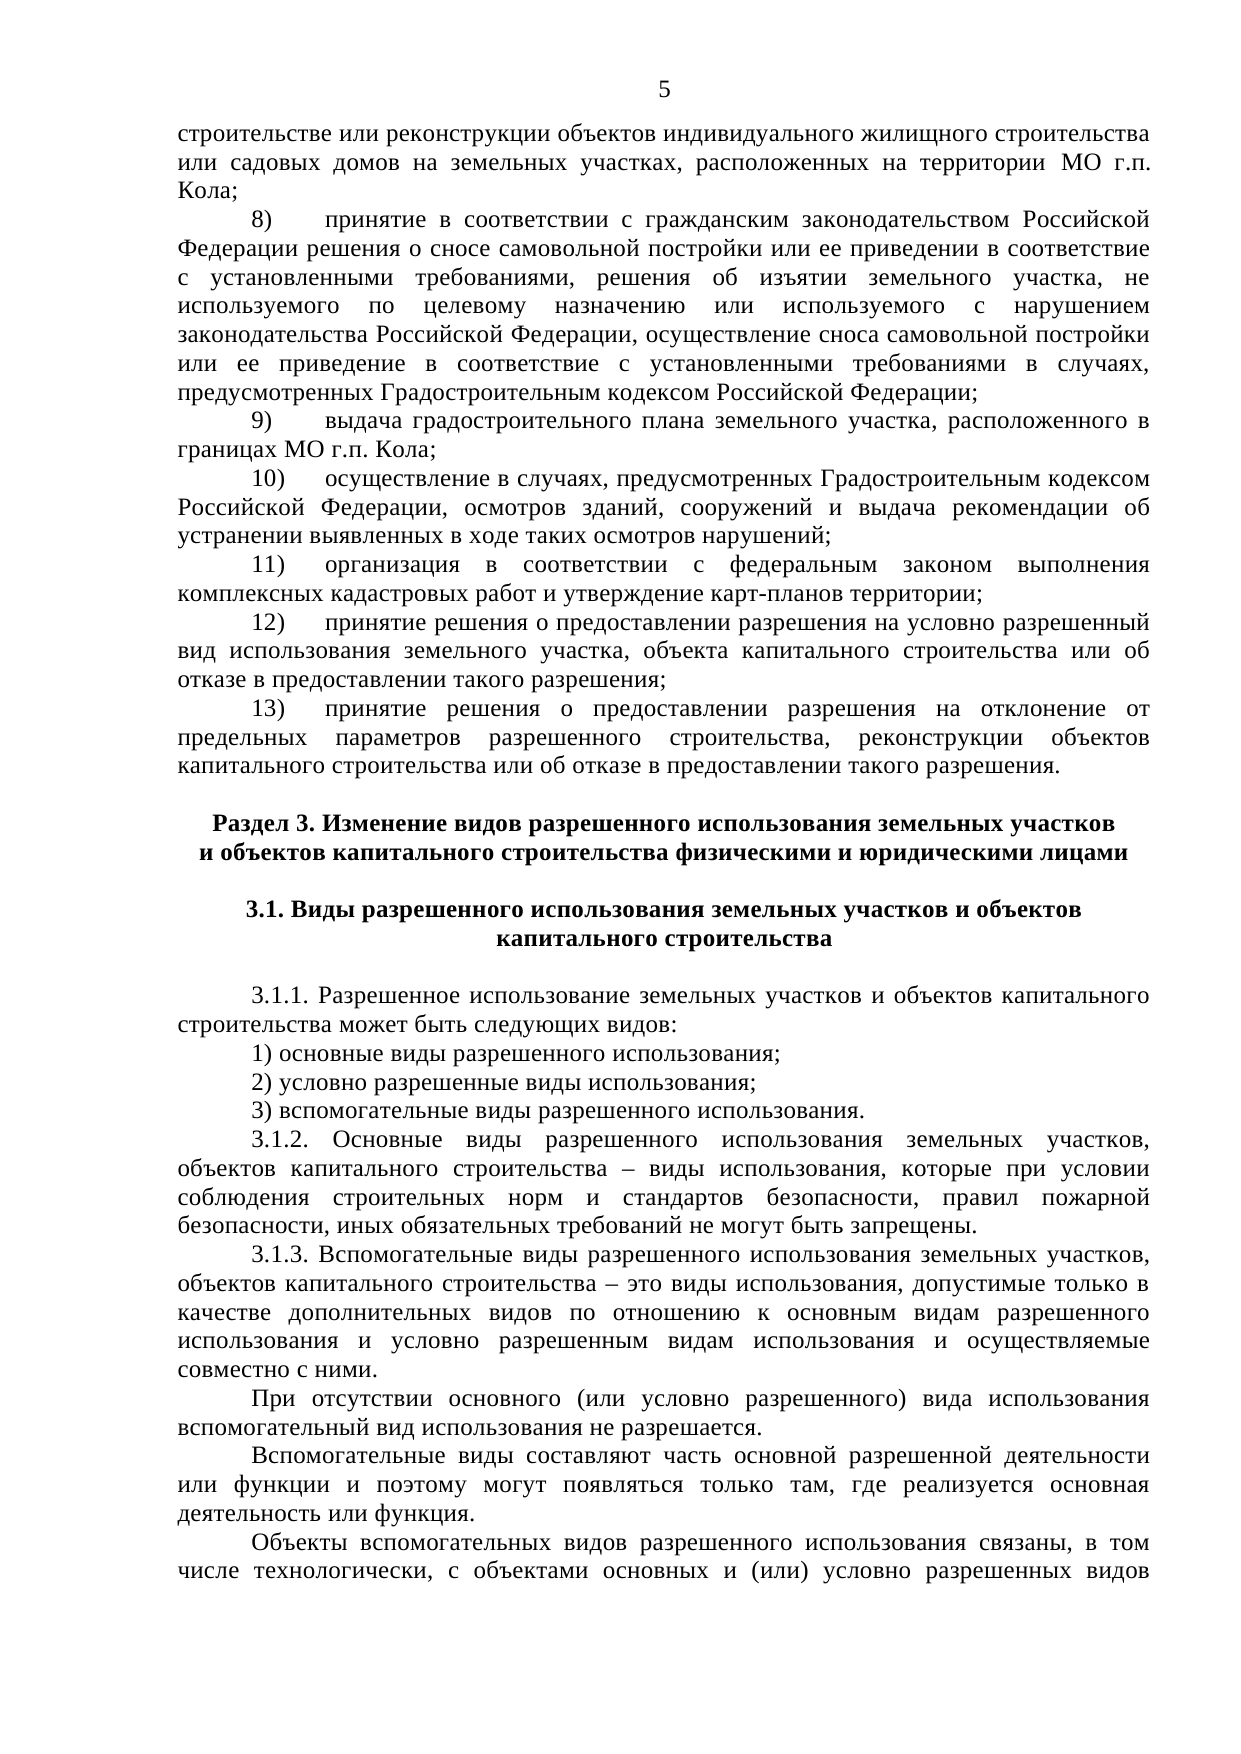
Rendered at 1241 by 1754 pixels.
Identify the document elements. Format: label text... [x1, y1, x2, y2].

list принятие в соответствии с гражданским законодательством Российской Федерации решения о сносе самовольной постройки или ее приведении в соответствие с установленными требованиями, решения об изъятии земельного участка, не используемого по целевому назначению или используемого с нарушением законодательства Российской Федерации, осуществление сноса самовольной постройки или ее приведение в соответствие с установленными требованиями в случаях, предусмотренных Градостроительным кодексом Российской Федерации; [177, 204, 1152, 406]
text 2) условно разрешенные виды использования; [177, 1067, 1152, 1096]
list осуществление в случаях, предусмотренных Градостроительным кодексом Российской Федерации, осмотров зданий, сооружений и выдача рекомендации об устранении выявленных в ходе таких осмотров нарушений; [177, 463, 1152, 549]
text При отсутствии основного (или условно разрешенного) вида использования вспомогательный вид использования не разрешается. [177, 1383, 1152, 1441]
list выдача градостроительного плана земельного участка, расположенного в границах МО г.п. Кола; [177, 406, 1152, 463]
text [177, 1527, 1152, 1584]
text 3.1.2. Основные виды разрешенного использования земельных участков, объектов капитального строительства – виды использования, которые при условии соблюдения строительных норм и стандартов безопасности, правил пожарной безопасности, иных обязательных требований не могут быть запрещены. [177, 1124, 1152, 1239]
text Вспомогательные виды составляют часть основной разрешенной деятельности или функции и поэтому могут появляться только там, где реализуется основная деятельность или функция. [177, 1441, 1152, 1527]
text 3.1.1. Разрешенное использование земельных участков и объектов капитального строительства может быть следующих видов: [177, 981, 1152, 1038]
text Раздел 3. Изменение видов разрешенного использования земельных участков [177, 808, 1152, 837]
list принятие решения о предоставлении разрешения на условно разрешенный вид использования земельного участка, объекта капитального строительства или об отказе в предоставлении такого разрешения; [177, 607, 1152, 693]
text 1) основные виды разрешенного использования; [177, 1038, 1152, 1067]
text и объектов капитального строительства физическими и юридическими лицами [177, 837, 1152, 866]
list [177, 118, 1152, 204]
text 3) вспомогательные виды разрешенного использования. [177, 1096, 1152, 1124]
list организация в соответствии с федеральным законом выполнения комплексных кадастровых работ и утверждение карт-планов территории; [177, 549, 1152, 607]
list принятие решения о предоставлении разрешения на отклонение от предельных параметров разрешенного строительства, реконструкции объектов капитального строительства или об отказе в предоставлении такого разрешения. [177, 693, 1152, 779]
text 3.1. Виды разрешенного использования земельных участков и объектов капитального строительства [177, 894, 1152, 952]
text 3.1.3. Вспомогательные виды разрешенного использования земельных участков, объектов капитального строительства – это виды использования, допустимые только в качестве дополнительных видов по отношению к основным видам разрешенного использования и условно разрешенным видам использования и осуществляемые совместно с ними. [177, 1239, 1152, 1383]
